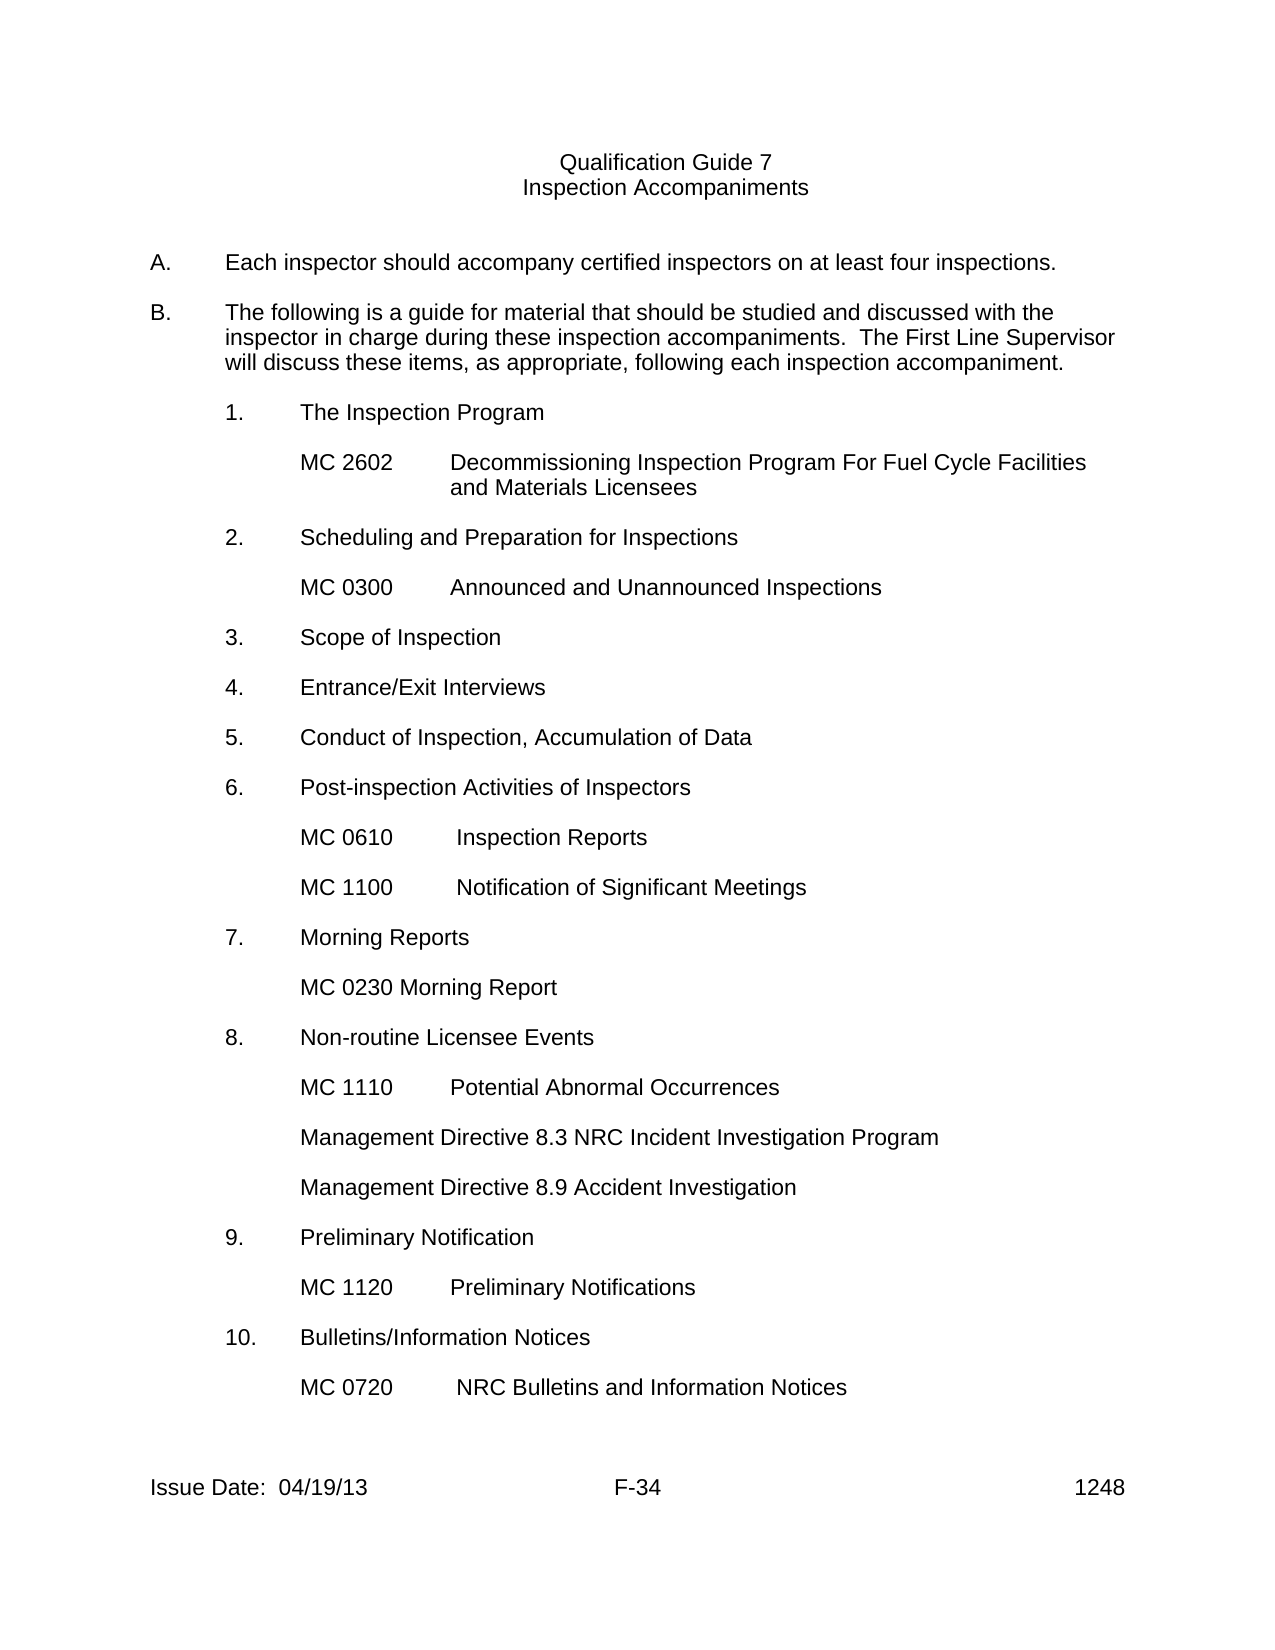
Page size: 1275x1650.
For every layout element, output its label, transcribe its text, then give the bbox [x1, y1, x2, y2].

text 9. Preliminary Notification [150, 1225, 1125, 1250]
text 5. Conduct of Inspection, Accumulation of Data [150, 725, 1125, 750]
text 6. Post-inspection Activities of Inspectors [150, 775, 1125, 800]
text 2. Scheduling and Preparation for Inspections [150, 525, 1125, 550]
text 3. Scope of Inspection [150, 625, 1125, 650]
text MC 0230 Morning Report [150, 975, 1125, 1000]
text MC 0720 NRC Bulletins and Information Notices [300, 1375, 1125, 1400]
text Management Directive 8.9 Accident Investigation [300, 1175, 1125, 1200]
text 8. Non-routine Licensee Events [150, 1025, 1125, 1050]
text Management Directive 8.3 NRC Incident Investigation Program [300, 1125, 1125, 1150]
text MC 0300 Announced and Unannounced Inspections [300, 575, 1125, 600]
text 4. Entrance/Exit Interviews [150, 675, 1125, 700]
text MC 2602 Decommissioning Inspection Program For Fuel Cycle Facilities and Materials Licensees [300, 450, 1125, 500]
text B. The following is a guide for material that should be studied and discussed with the inspector in charge during these inspection accompaniments. The First Line Supervisor will discuss these items, as appropriate, following each inspection accompaniment. [150, 300, 1125, 375]
text Qualification Guide 7 [150, 150, 1125, 175]
text Inspection Accompaniments [150, 175, 1125, 200]
text MC 1120 Preliminary Notifications [300, 1275, 1125, 1300]
text 10. Bulletins/Information Notices [150, 1325, 1125, 1350]
text 7. Morning Reports [150, 925, 1125, 950]
text MC 1100 Notification of Significant Meetings [300, 875, 1125, 900]
text MC 1110 Potential Abnormal Occurrences [300, 1075, 1125, 1100]
text 1. The Inspection Program [150, 400, 1125, 425]
text A. Each inspector should accompany certified inspectors on at least four inspections. [150, 250, 1125, 275]
text MC 0610 Inspection Reports [300, 825, 1125, 850]
